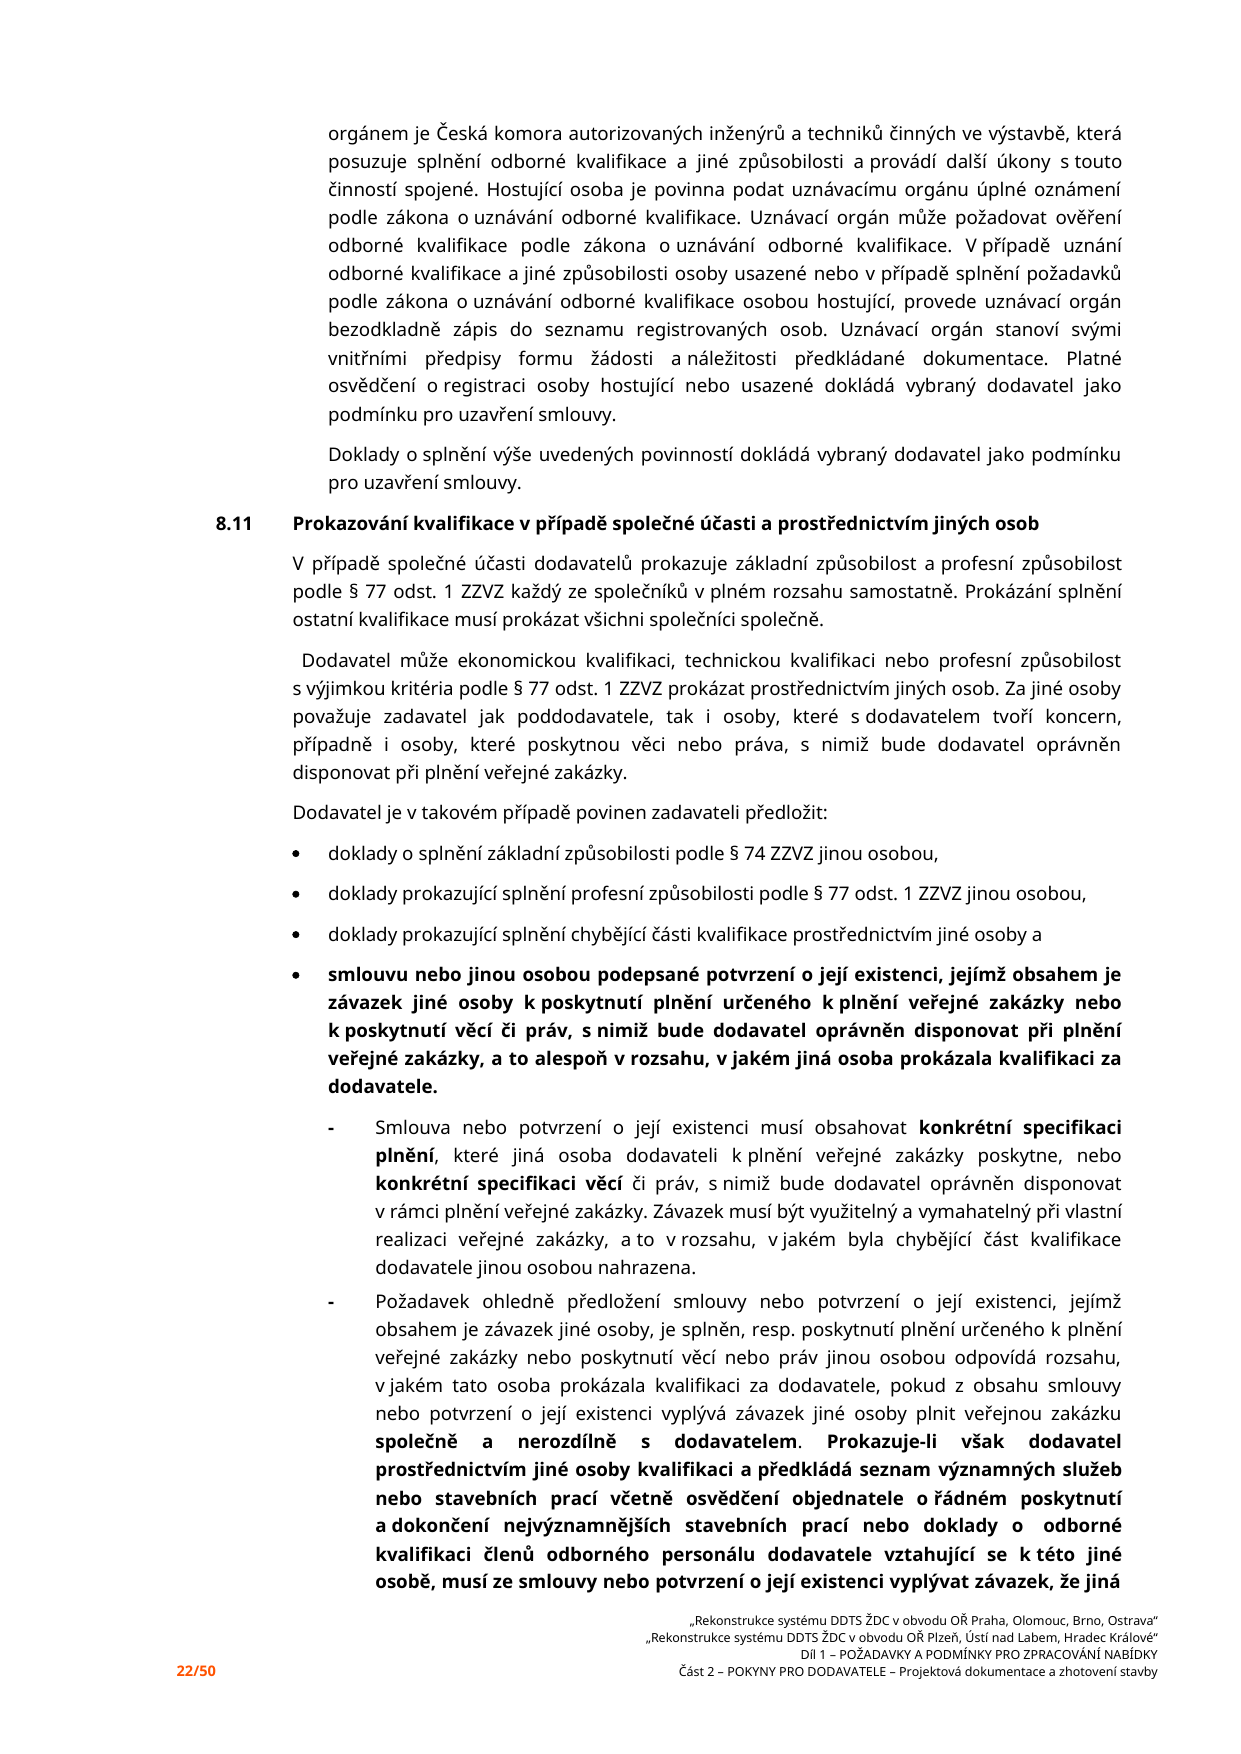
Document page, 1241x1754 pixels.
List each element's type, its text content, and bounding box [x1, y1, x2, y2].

text Dodavatel je v takovém případě povinen zadavateli předložit: [292, 799, 1122, 825]
text Doklady o splnění výše uvedených povinností dokládá vybraný dodavatel jako podmínku pro uzavření smlouvy. [328, 441, 1122, 495]
text doklady prokazující splnění chybějící části kvalifikace prostřednictvím jiné osoby a [292, 921, 1122, 947]
text Dodavatel může ekonomickou kvalifikaci, technickou kvalifikaci nebo profesní způsobilost s výjimkou kritéria podle § 77 odst. 1 ZZVZ prokázat prostřednictvím jiných osob. Za jiné osoby považuje zadavatel jak poddodavatele, tak i osoby, které s dodavatelem tvoří koncern, případně i osoby, které poskytnou věci nebo práva, s nimiž bude dodavatel oprávněn disponovat při plnění veřejné zakázky. [292, 647, 1122, 784]
text doklady prokazující splnění profesní způsobilosti podle § 77 odst. 1 ZZVZ jinou osobou, [292, 881, 1122, 906]
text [328, 1289, 1122, 1594]
text V případě společné účasti dodavatelů prokazuje základní způsobilost a profesní způsobilost podle § 77 odst. 1 ZZVZ každý ze společníků v plném rozsahu samostatně. Prokázání splnění ostatní kvalifikace musí prokázat všichni společníci společně. [292, 550, 1122, 632]
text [292, 121, 1122, 426]
text doklady o splnění základní způsobilosti podle § 74 ZZVZ jinou osobou, [292, 840, 1122, 866]
text Prokazování kvalifikace v případě společné účasti a prostřednictvím jiných osob [216, 510, 1122, 535]
text smlouvu nebo jinou osobou podepsané potvrzení o její existenci, jejímž obsahem je závazek jiné osoby k poskytnutí plnění určeného k plnění veřejné zakázky nebo k poskytnutí věcí či práv, s nimiž bude dodavatel oprávněn disponovat při plnění veřejné zakázky, a to alespoň v rozsahu, v jakém jiná osoba prokázala kvalifikaci za dodavatele. [292, 962, 1122, 1099]
text Smlouva nebo potvrzení o její existenci musí obsahovat konkrétní specifikaci plnění, které jiná osoba dodavateli k plnění veřejné zakázky poskytne, nebo konkrétní specifikaci věcí či práv, s nimiž bude dodavatel oprávněn disponovat v rámci plnění veřejné zakázky. Závazek musí být využitelný a vymahatelný při vlastní realizaci veřejné zakázky, a to v rozsahu, v jakém byla chybějící část kvalifikace dodavatele jinou osobou nahrazena. [328, 1114, 1122, 1280]
